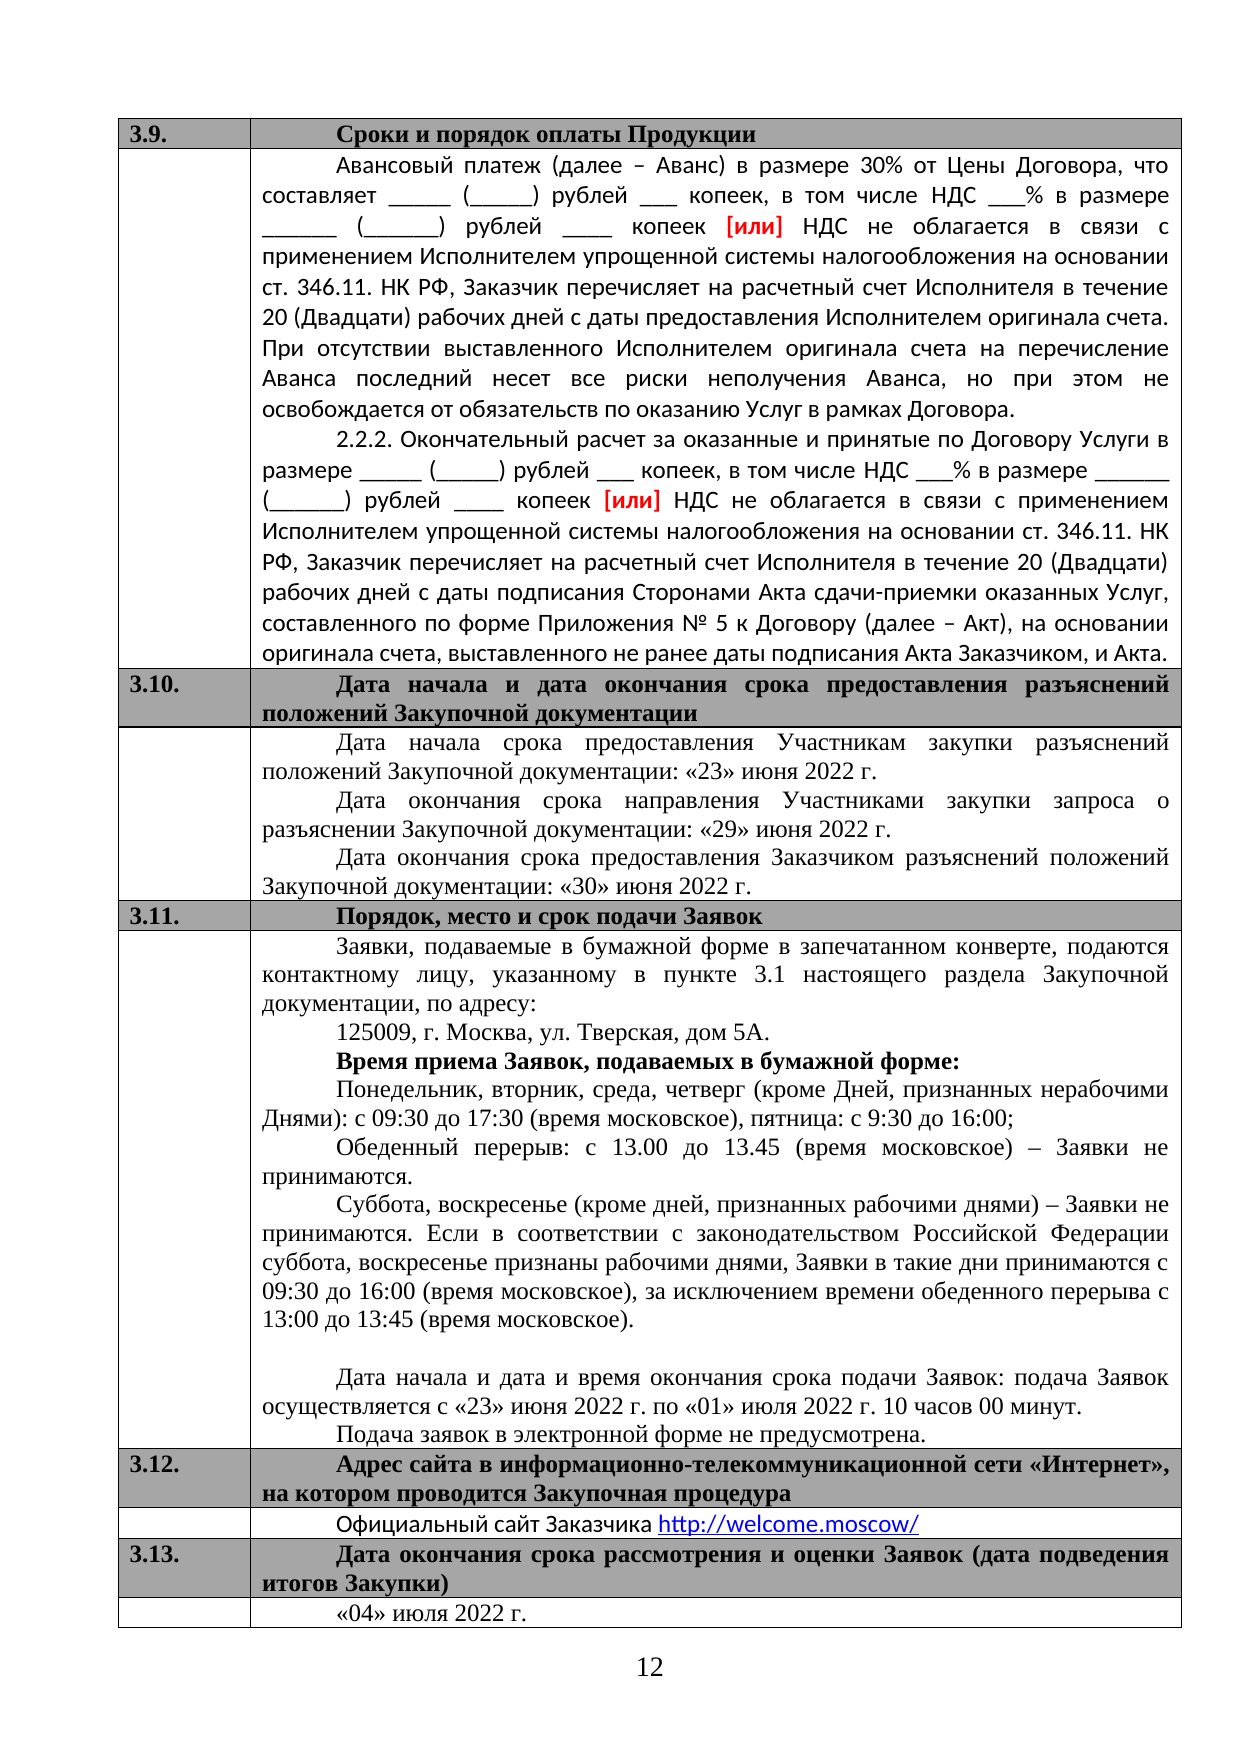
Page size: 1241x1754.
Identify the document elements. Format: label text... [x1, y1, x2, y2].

table_cell Дата начала срока предоставления Участникам закупки разъяснений положений Закупочной документации: «23» июня 2022 г. Дата окончания срока направления Участниками закупки запроса о разъяснении Закупочной документации: «29» июня 2022 г. Дата окончания срока предоставления Заказчиком разъяснений положений Закупочной документации: «30» июня 2022 г. [251, 728, 1181, 900]
table_cell Заявки, подаваемые в бумажной форме в запечатанном конверте, подаются контактному лицу, указанному в пункте 3.1 настоящего раздела Закупочной документации, по адресу: 125009, г. Москва, ул. Тверская, дом 5А. Время приема Заявок, подаваемых в бумажной форме: Понедельник, вторник, среда, четверг (кроме Дней, признанных нерабочими Днями): с 09:30 до 17:30 (время московское), пятница: с 9:30 до 16:00; Обеденный перерыв: с 13.00 до 13.45 (время московское) – Заявки не принимаются. Суббота, воскресенье (кроме дней, признанных рабочими днями) – Заявки не принимаются. Если в соответствии с законодательством Российской Федерации суббота, воскресенье признаны рабочими днями, Заявки в такие дни принимаются с 09:30 до 16:00 (время московское), за исключением времени обеденного перерыва с 13:00 до 13:45 (время московское). Дата начала и дата и время окончания срока подачи Заявок: подача Заявок осуществляется с «23» июня 2022 г. по «01» июля 2022 г. 10 часов 00 минут. Подача заявок в электронной форме не предусмотрена. [251, 931, 1181, 1448]
table_cell «04» июля 2022 г. [251, 1598, 1181, 1627]
table_cell 3.12. [119, 1449, 250, 1507]
table_cell [119, 1598, 250, 1627]
table_cell Адрес сайта в информационно-телекоммуникационной сети «Интернет», на котором проводится Закупочная процедура [251, 1449, 1181, 1507]
table_cell 3.10. [119, 669, 250, 726]
table_cell Дата начала и дата окончания срока предоставления разъяснений положений Закупочной документации [251, 669, 1181, 726]
table_cell 3.11. [119, 901, 250, 930]
table_cell Порядок, место и срок подачи Заявок [251, 901, 1181, 930]
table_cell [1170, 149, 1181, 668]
table_cell 3.13. [119, 1539, 250, 1597]
table_cell Дата окончания срока рассмотрения и оценки Заявок (дата подведения итогов Закупки) [251, 1539, 1181, 1597]
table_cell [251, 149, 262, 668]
table_cell [119, 728, 250, 900]
table_cell [119, 149, 250, 668]
table_cell [119, 1508, 250, 1538]
table_cell 3.9. [119, 119, 250, 148]
table_cell Сроки и порядок оплаты Продукции [251, 119, 1181, 148]
table_cell Официальный сайт Заказчика http://welcome.moscow/ [251, 1508, 1181, 1538]
table_cell [119, 931, 250, 1448]
